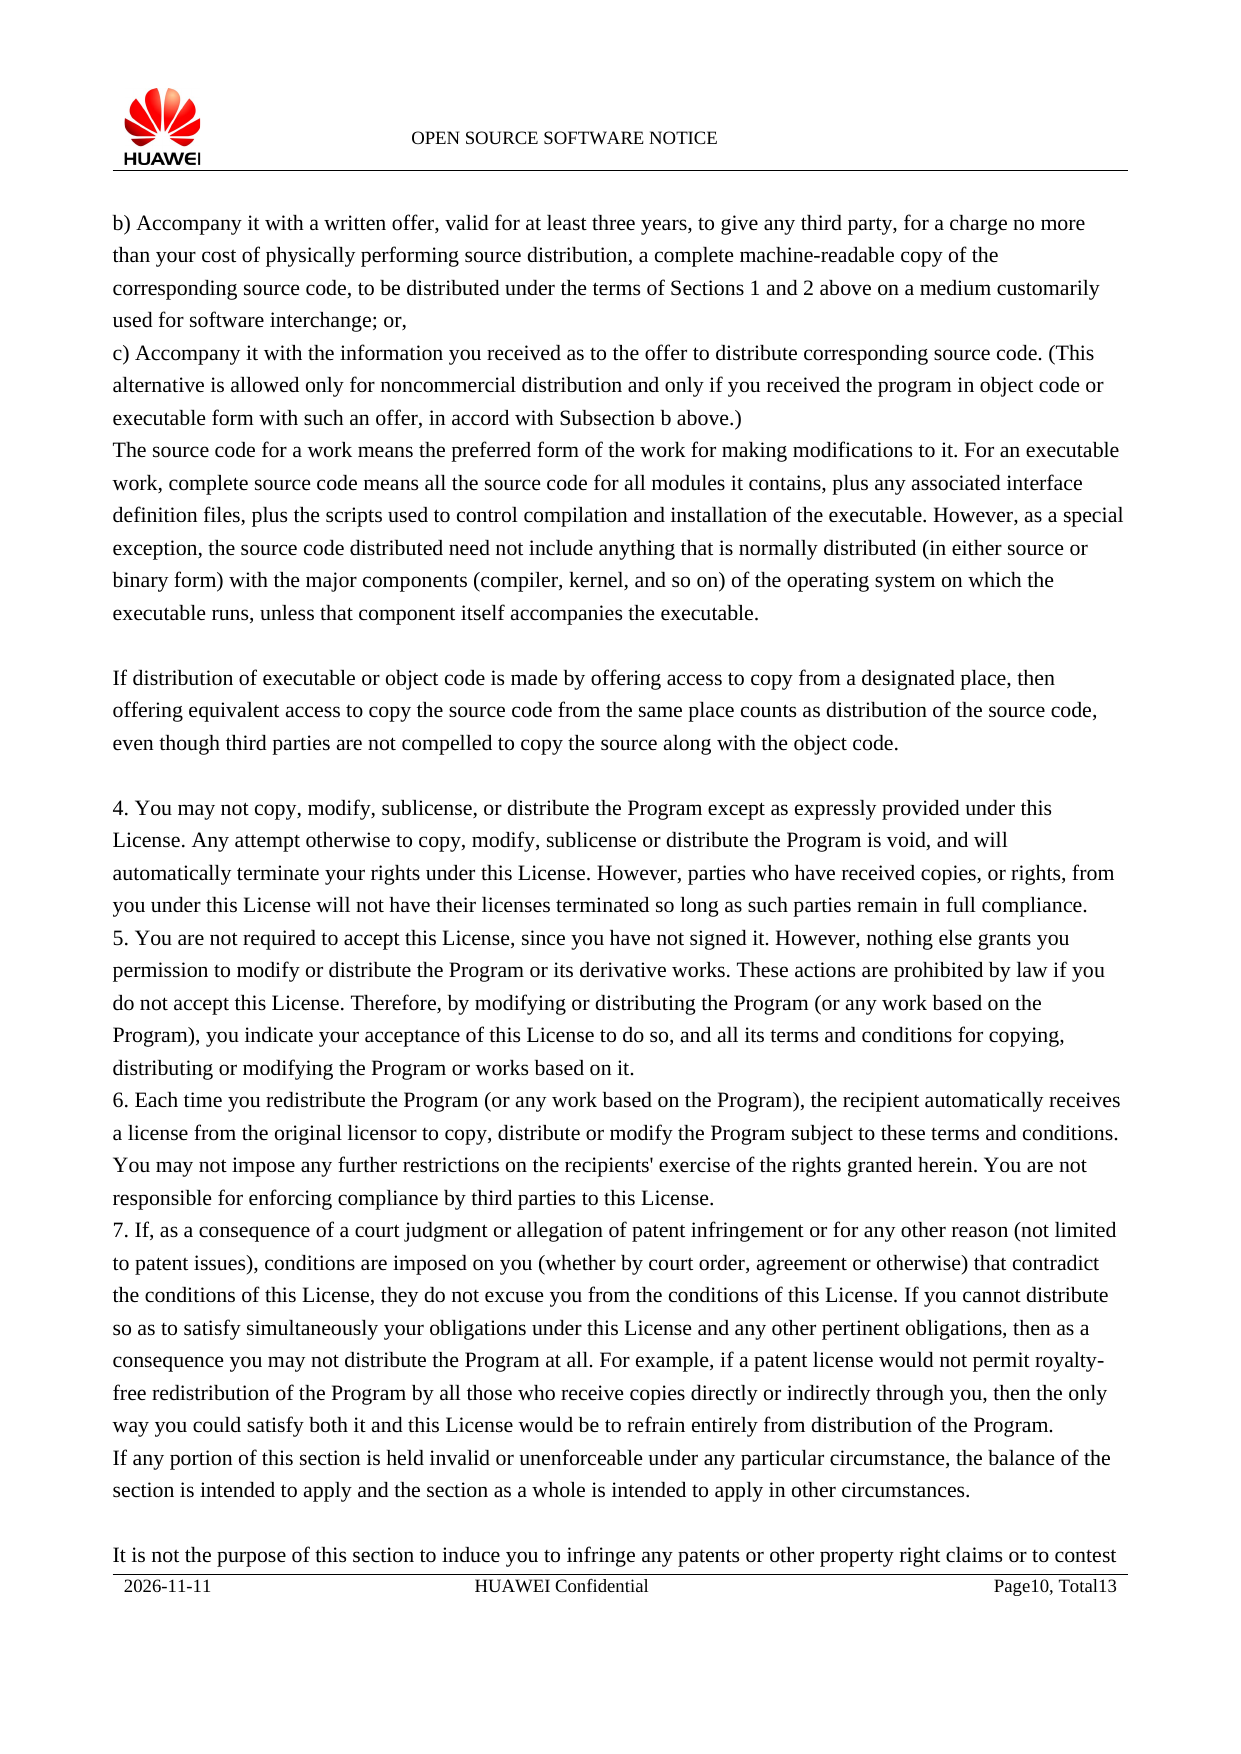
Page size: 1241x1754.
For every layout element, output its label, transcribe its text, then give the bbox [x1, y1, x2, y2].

picture [124, 88, 201, 165]
